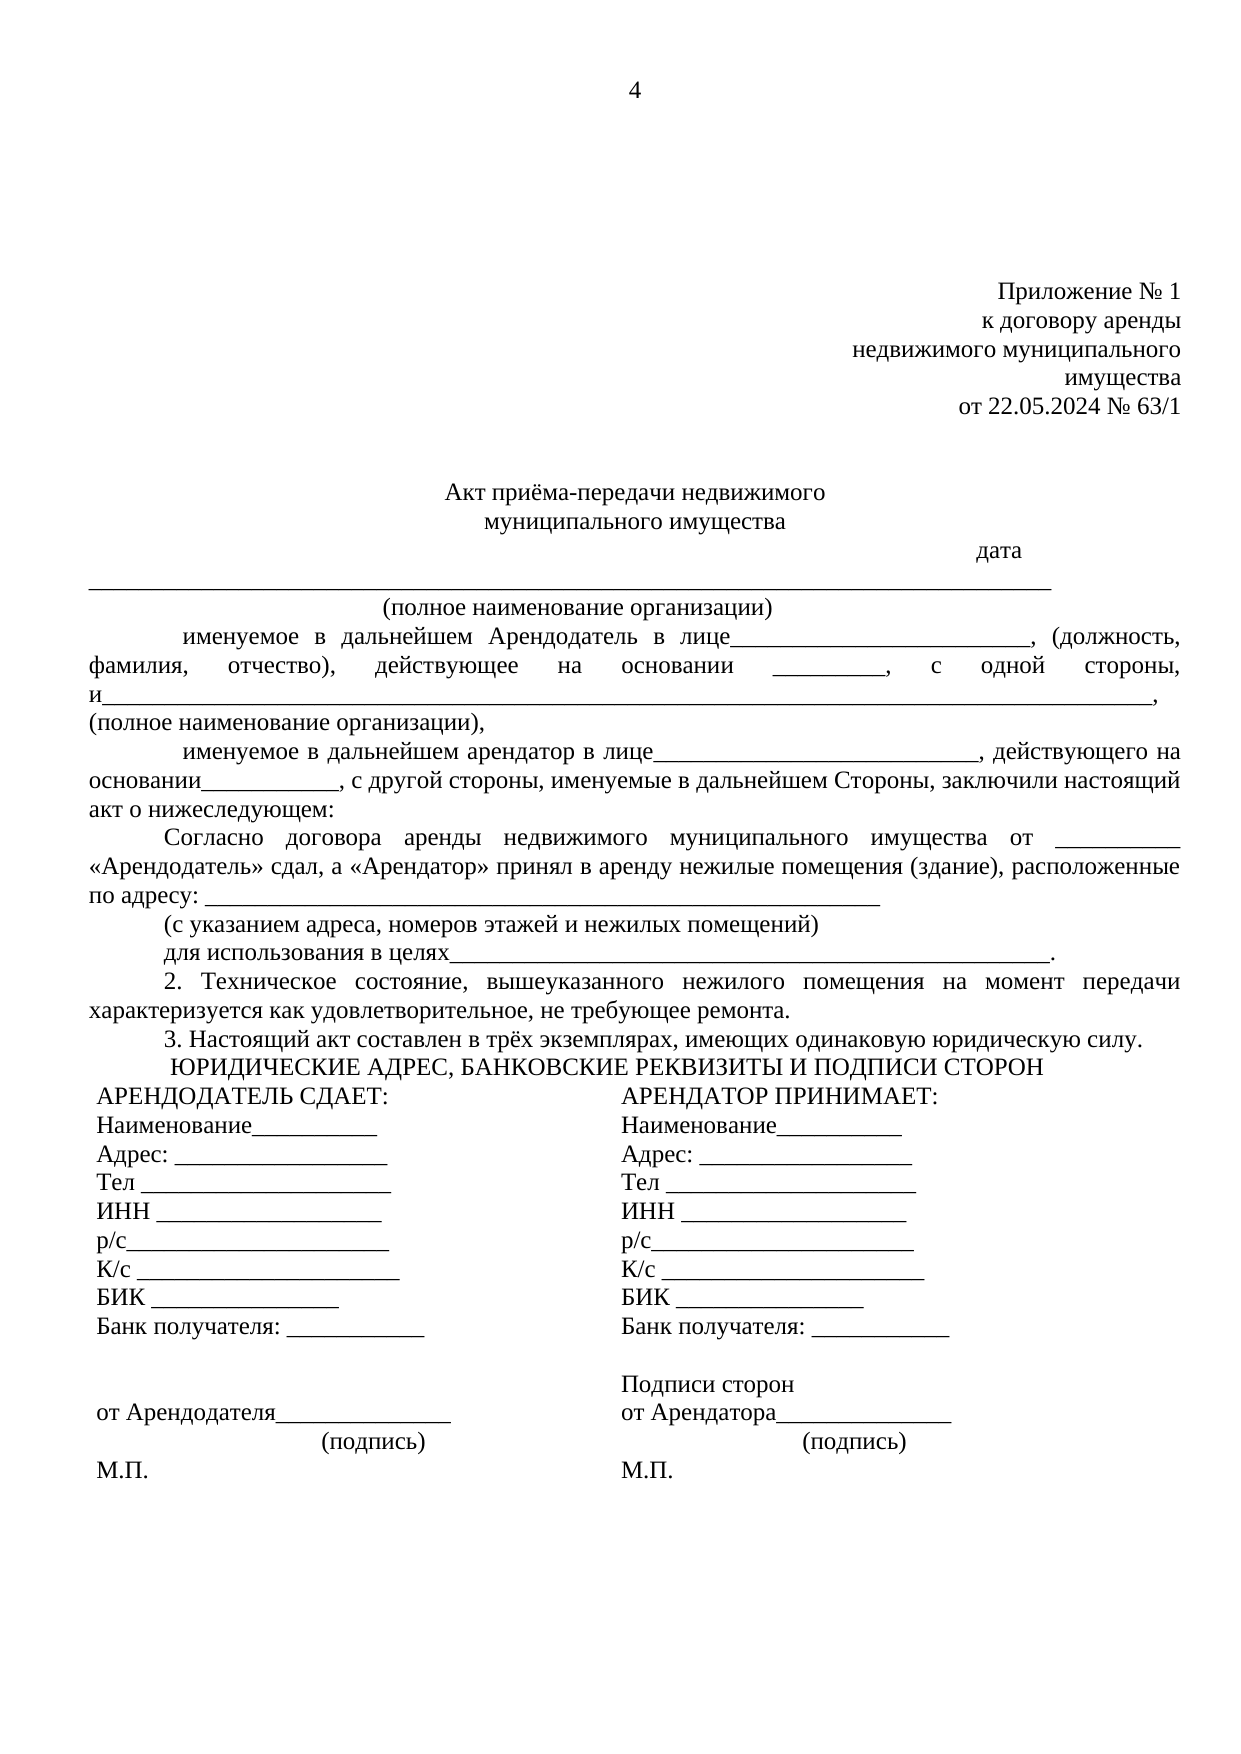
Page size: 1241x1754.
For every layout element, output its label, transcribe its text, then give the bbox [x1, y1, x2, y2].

text муниципального имущества [89, 506, 1181, 535]
text дата [89, 535, 1181, 564]
text Приложение № 1 [89, 276, 1181, 305]
text 3. Настоящий акт составлен в трёх экземплярах, имеющих одинаковую юридическую силу. [89, 1024, 1181, 1052]
text именуемое в дальнейшем Арендодатель в лице________________________, (должность, фамилия, отчество), действующее на основании _________, с одной стороны, и____________________________________________________________________________________, (полное наименование организации), [89, 621, 1181, 736]
text Акт приёма-передачи недвижимого [89, 477, 1181, 506]
table_header АРЕНДОДАТЕЛЬ СДАЕТ: Наименование__________ Адрес: _________________ Тел ____________________ ИНН __________________ р/с_____________________ К/с _____________________ БИК _______________ Банк получателя: ___________ от Арендодателя______________ (подпись) М.П. [89, 1081, 613, 1541]
text Согласно договора аренды недвижимого муниципального имущества от __________ «Арендодатель» сдал, а «Арендатор» принял в аренду нежилые помещения (здание), расположенные по адресу: ______________________________________________________ [89, 822, 1181, 909]
text к договору аренды [89, 305, 1181, 334]
text (с указанием адреса, номеров этажей и нежилых помещений) [89, 909, 1181, 937]
text для использования в целях________________________________________________. [89, 937, 1181, 966]
table_header АРЕНДАТОР ПРИНИМАЕТ: Наименование__________ Адрес: _________________ Тел ____________________ ИНН __________________ р/с_____________________ К/с _____________________ БИК _______________ Банк получателя: ___________ Подписи сторон от Арендатора______________ (подпись) М.П. [614, 1081, 1082, 1541]
text именуемое в дальнейшем арендатор в лице__________________________, действующего на основании___________, с другой стороны, именуемые в дальнейшем Стороны, заключили настоящий акт о нижеследующем: [89, 736, 1181, 822]
text 2. Техническое состояние, вышеуказанного нежилого помещения на момент передачи характеризуется как удовлетворительное, не требующее ремонта. [89, 966, 1181, 1024]
text _____________________________________________________________________________ [89, 564, 1181, 592]
text (полное наименование организации) [89, 592, 1181, 621]
text имущества [89, 362, 1181, 391]
text недвижимого муниципального [89, 334, 1181, 362]
text ЮРИДИЧЕСКИЕ АДРЕС, БАНКОВСКИЕ РЕКВИЗИТЫ И ПОДПИСИ СТОРОН [89, 1052, 1181, 1081]
text от 22.05.2024 № 63/1 [89, 391, 1181, 420]
